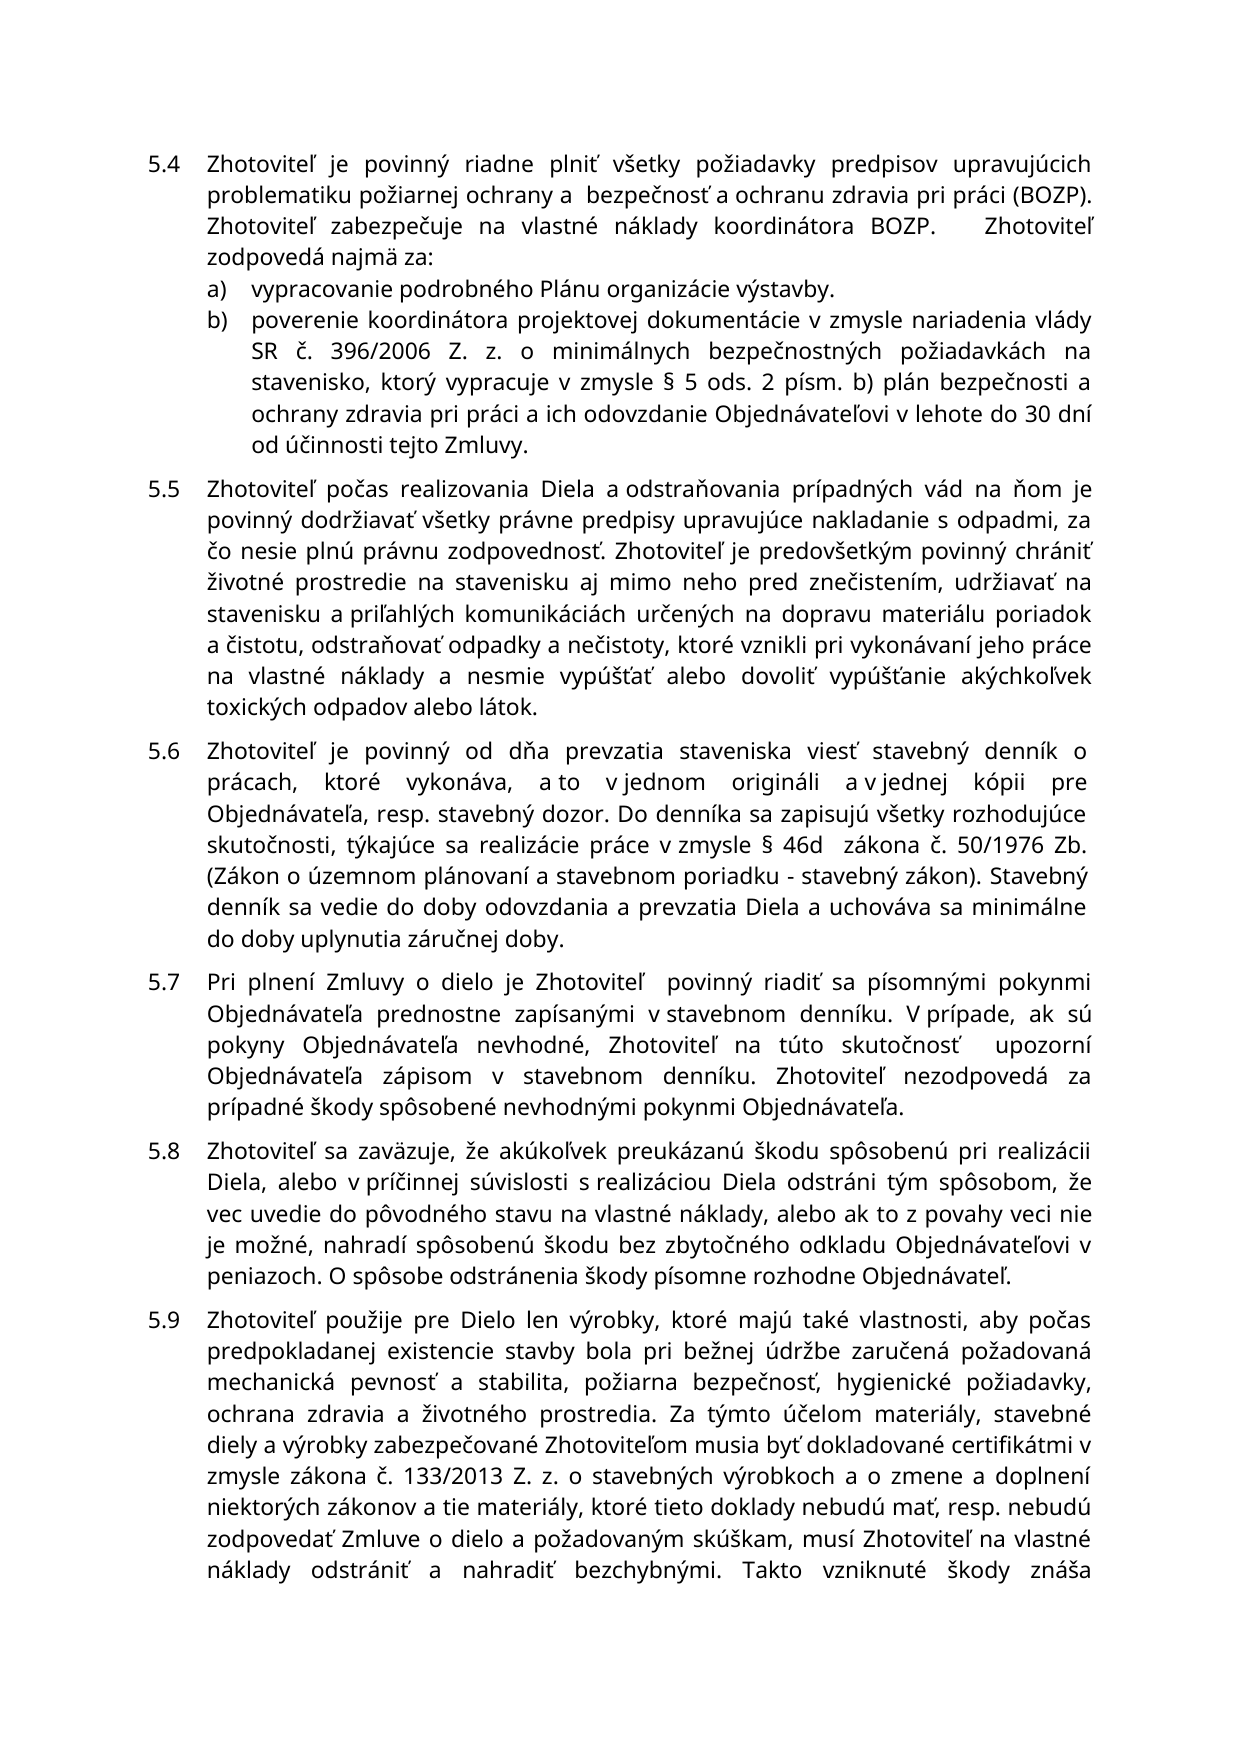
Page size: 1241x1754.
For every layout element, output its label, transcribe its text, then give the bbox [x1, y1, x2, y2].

list Zhotoviteľ je povinný od dňa prevzatia staveniska viesť stavebný denník o prácach, ktoré vykonáva, a to v jednom origináli a v jednej kópii pre Objednávateľa, resp. stavebný dozor. Do denníka sa zapisujú všetky rozhodujúce skutočnosti, týkajúce sa realizácie práce v zmysle § 46d zákona č. 50/1976 Zb. (Zákon o územnom plánovaní a stavebnom poriadku - stavebný zákon). Stavebný denník sa vedie do doby odovzdania a prevzatia Diela a uchováva sa minimálne do doby uplynutia záručnej doby. [148, 735, 1088, 954]
list Zhotoviteľ sa zaväzuje, že akúkoľvek preukázanú škodu spôsobenú pri realizácii Diela, alebo v príčinnej súvislosti s realizáciou Diela odstráni tým spôsobom, že vec uvedie do pôvodného stavu na vlastné náklady, alebo ak to z povahy veci nie je možné, nahradí spôsobenú škodu bez zbytočného odkladu Objednávateľovi v peniazoch. O spôsobe odstránenia škody písomne rozhodne Objednávateľ. [148, 1135, 1093, 1291]
list poverenie koordinátora projektovej dokumentácie v zmysle nariadenia vlády SR č. 396/2006 Z. z. o minimálnych bezpečnostných požiadavkách na stavenisko, ktorý vypracuje v zmysle § 5 ods. 2 písm. b) plán bezpečnosti a ochrany zdravia pri práci a ich odovzdanie Objednávateľovi v lehote do 30 dní od účinnosti tejto Zmluvy. [207, 304, 1093, 460]
list vypracovanie podrobného Plánu organizácie výstavby. [207, 273, 1093, 304]
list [148, 1304, 1093, 1585]
list Zhotoviteľ počas realizovania Diela a odstraňovania prípadných vád na ňom je povinný dodržiavať všetky právne predpisy upravujúce nakladanie s odpadmi, za čo nesie plnú právnu zodpovednosť. Zhotoviteľ je predovšetkým povinný chrániť životné prostredie na stavenisku aj mimo neho pred znečistením, udržiavať na stavenisku a priľahlých komunikáciách určených na dopravu materiálu poriadok a čistotu, odstraňovať odpadky a nečistoty, ktoré vznikli pri vykonávaní jeho práce na vlastné náklady a nesmie vypúšťať alebo dovoliť vypúšťanie akýchkoľvek toxických odpadov alebo látok. [148, 473, 1093, 723]
list Zhotoviteľ je povinný riadne plniť všetky požiadavky predpisov upravujúcich problematiku požiarnej ochrany a bezpečnosť a ochranu zdravia pri práci (BOZP). Zhotoviteľ zabezpečuje na vlastné náklady koordinátora BOZP. Zhotoviteľ zodpovedá najmä za: [148, 148, 1093, 273]
list Pri plnení Zmluvy o dielo je Zhotoviteľ povinný riadiť sa písomnými pokynmi Objednávateľa prednostne zapísanými v stavebnom denníku. V prípade, ak sú pokyny Objednávateľa nevhodné, Zhotoviteľ na túto skutočnosť upozorní Objednávateľa zápisom v stavebnom denníku. Zhotoviteľ nezodpovedá za prípadné škody spôsobené nevhodnými pokynmi Objednávateľa. [148, 966, 1093, 1123]
